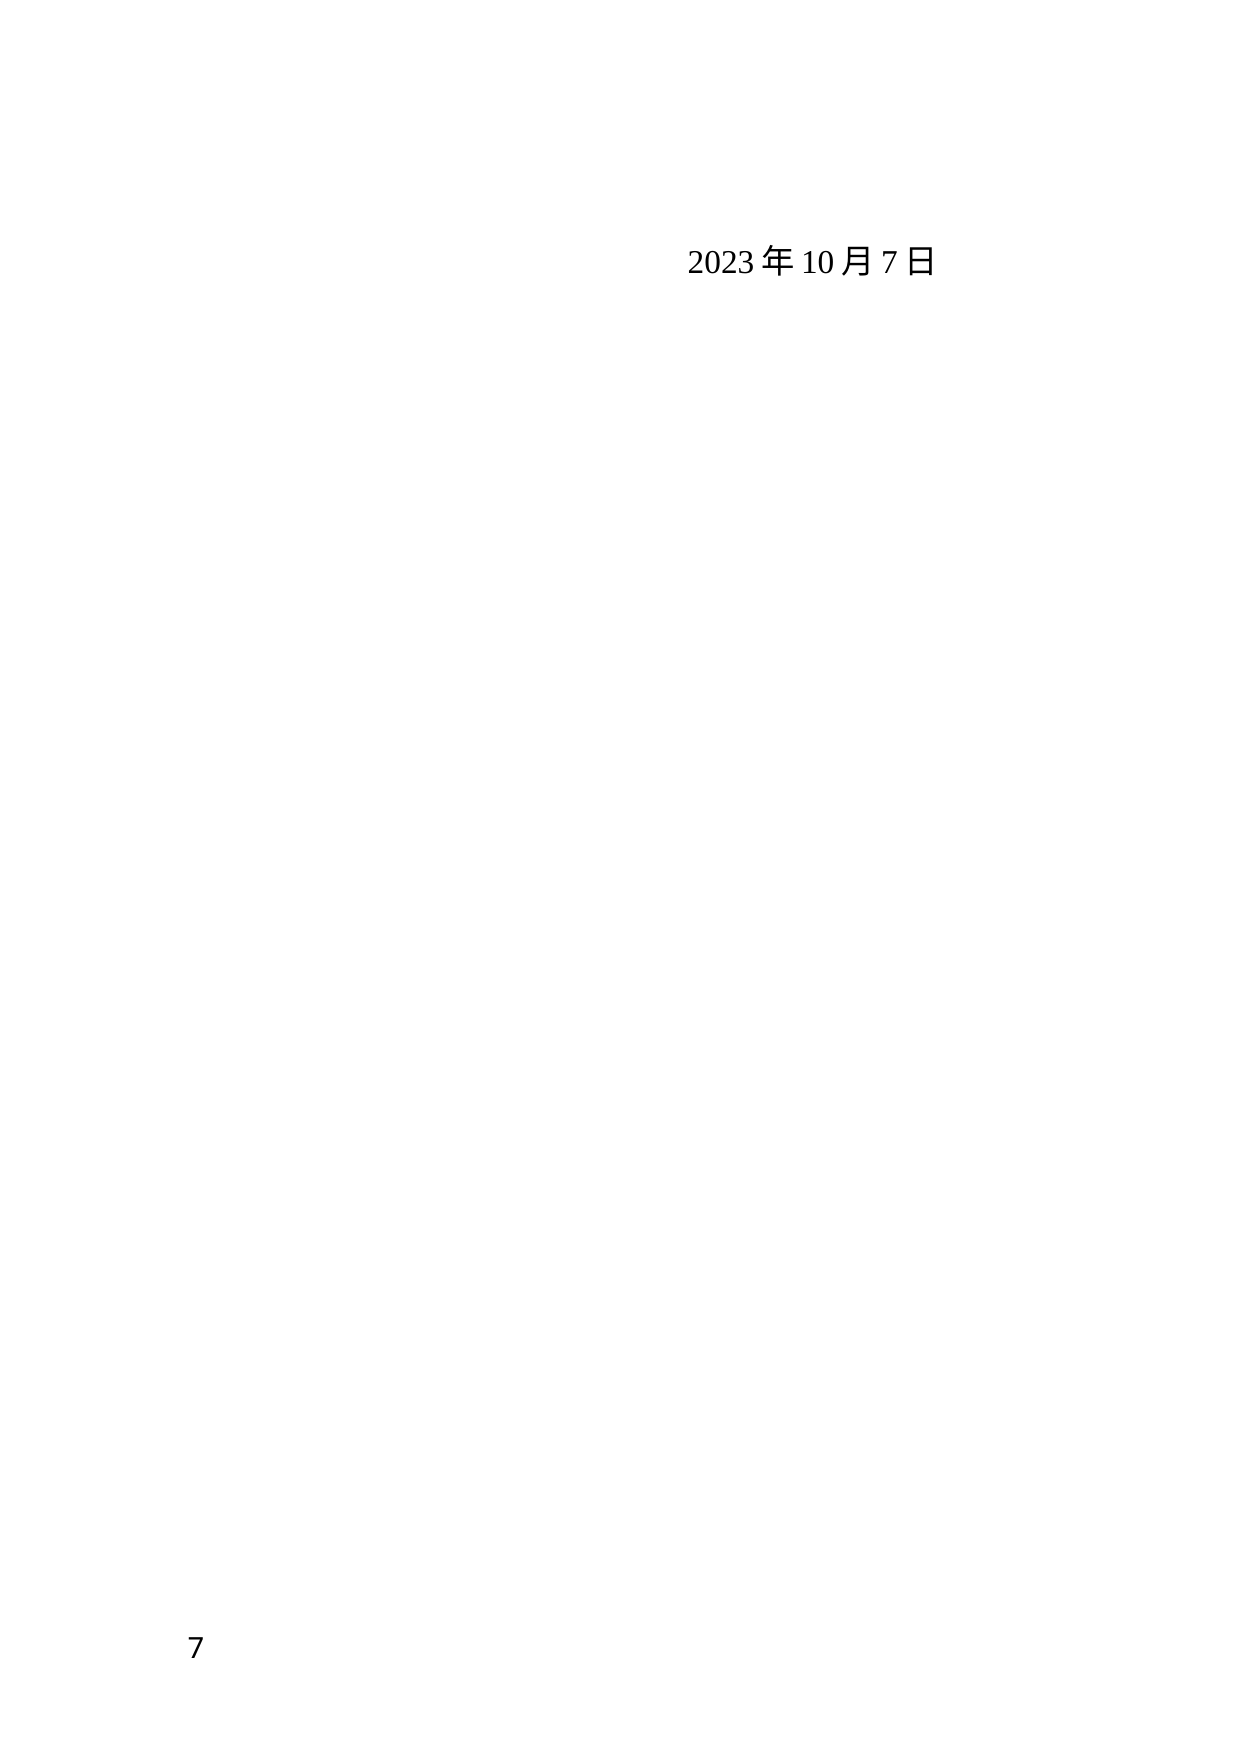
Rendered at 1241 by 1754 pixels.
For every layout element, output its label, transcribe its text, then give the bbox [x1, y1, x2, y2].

list 2023年10月7日 [187, 227, 1053, 292]
